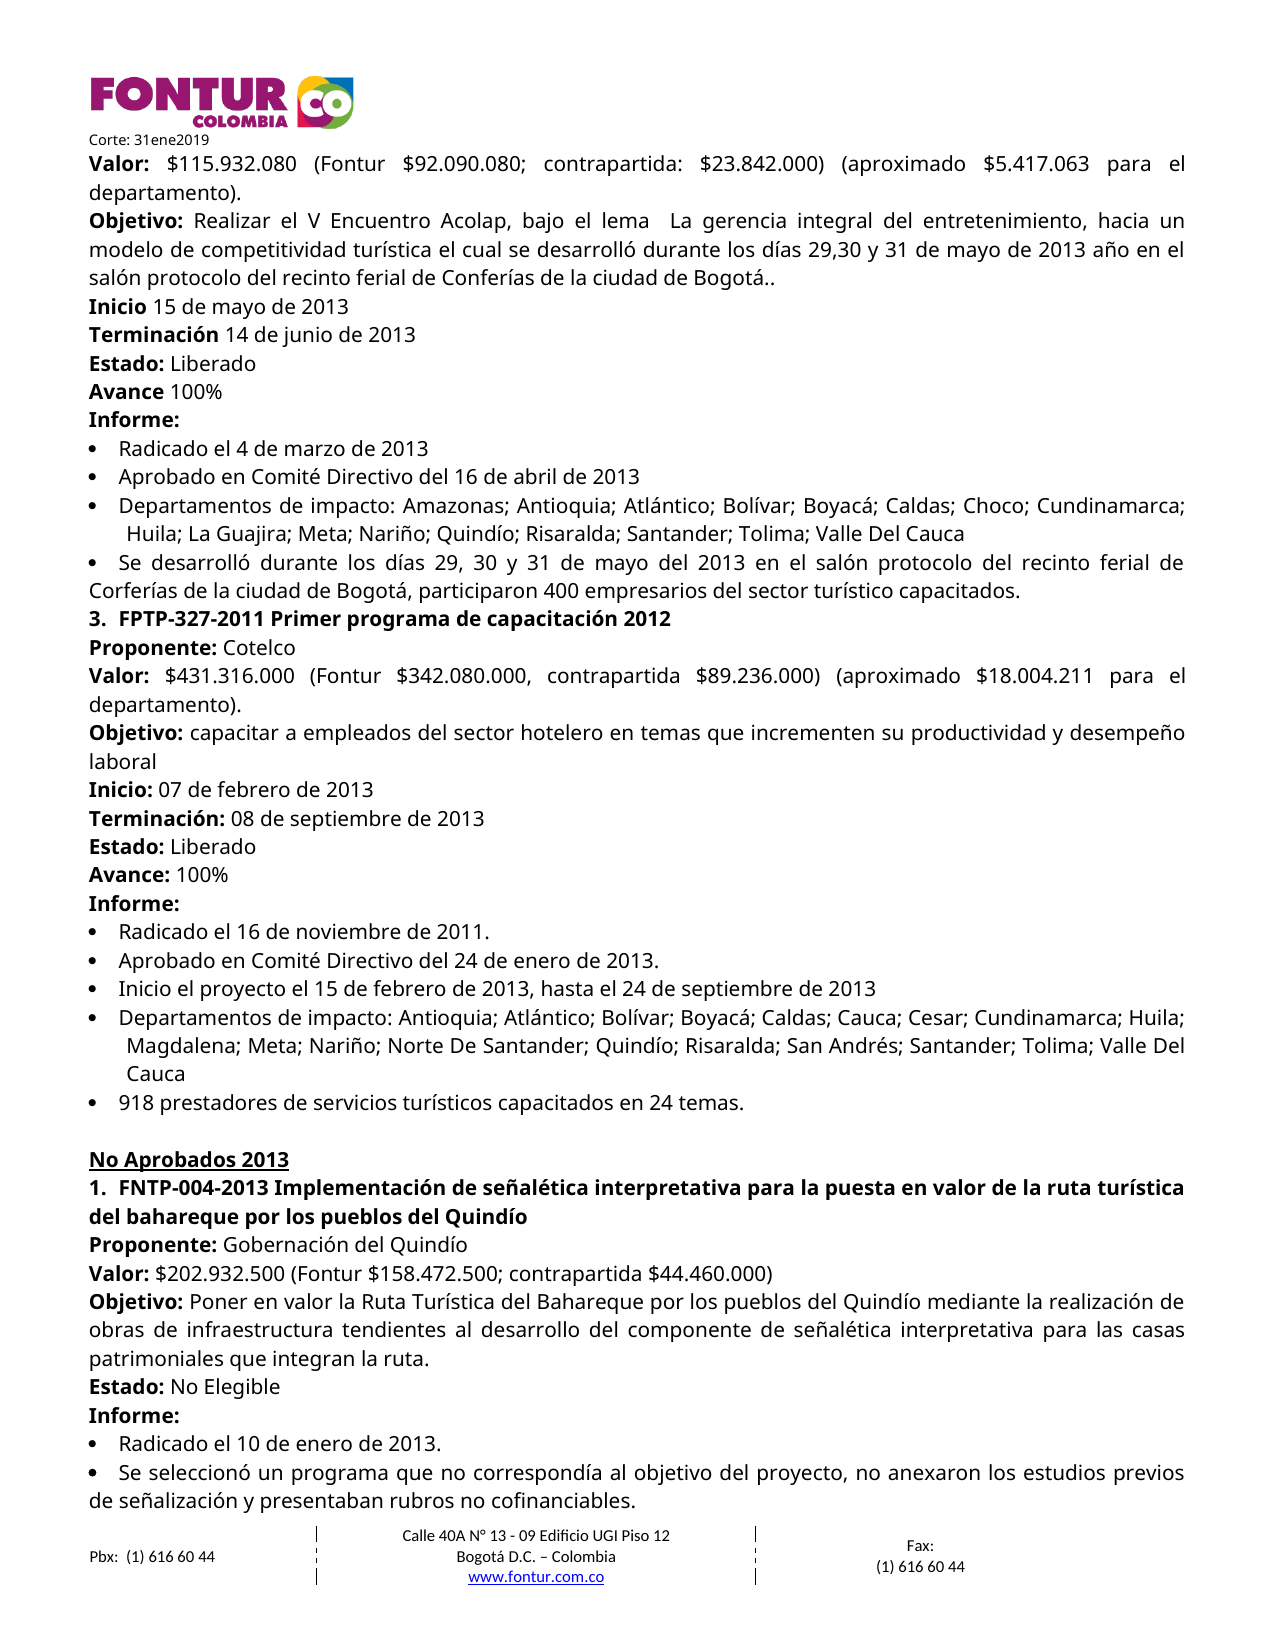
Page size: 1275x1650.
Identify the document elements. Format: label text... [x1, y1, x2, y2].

text Valor: $431.316.000 (Fontur $342.080.000, contrapartida $89.236.000) (aproximado $18.004.211 para el departamento). [89, 661, 1186, 718]
text Avance 100% [89, 377, 1186, 406]
list Departamentos de impacto: Antioquia; Atlántico; Bolívar; Boyacá; Caldas; Cauca; Cesar; Cundinamarca; Huila; Magdalena; Meta; Nariño; Norte De Santander; Quindío; Risaralda; San Andrés; Santander; Tolima; Valle Del Cauca [89, 1003, 1186, 1088]
list Valor: $115.932.080 (Fontur $92.090.080; contrapartida: $23.842.000) (aproximado $5.417.063 para el departamento). [89, 149, 1186, 206]
text Terminación: 08 de septiembre de 2013 [89, 804, 1186, 832]
text Proponente: Cotelco [89, 633, 1186, 661]
list Aprobado en Comité Directivo del 16 de abril de 2013 [89, 462, 1186, 491]
text Inicio: 07 de febrero de 2013 [89, 775, 1186, 804]
text Terminación 14 de junio de 2013 [89, 320, 1186, 349]
picture [88, 73, 355, 130]
text Estado: No Elegible [89, 1372, 1186, 1401]
list Radicado el 16 de noviembre de 2011. [89, 917, 1186, 946]
list Se seleccionó un programa que no correspondía al objetivo del proyecto, no anexaron los estudios previos de señalización y presentaban rubros no cofinanciables. [89, 1458, 1186, 1514]
list Se desarrolló durante los días 29, 30 y 31 de mayo del 2013 en el salón protocolo del recinto ferial de Corferías de la ciudad de Bogotá, participaron 400 empresarios del sector turístico capacitados. [89, 548, 1186, 604]
text Informe: [89, 889, 1186, 917]
list Inicio el proyecto el 15 de febrero de 2013, hasta el 24 de septiembre de 2013 [89, 974, 1186, 1003]
list Radicado el 10 de enero de 2013. [89, 1429, 1186, 1458]
list Aprobado en Comité Directivo del 24 de enero de 2013. [89, 946, 1186, 974]
text Inicio 15 de mayo de 2013 [89, 292, 1186, 320]
text Informe: [89, 1401, 1186, 1429]
text Proponente: Gobernación del Quindío [89, 1230, 1186, 1259]
list Departamentos de impacto: Amazonas; Antioquia; Atlántico; Bolívar; Boyacá; Caldas; Choco; Cundinamarca; Huila; La Guajira; Meta; Nariño; Quindío; Risaralda; Santander; Tolima; Valle Del Cauca [89, 491, 1186, 548]
text Estado: Liberado [89, 349, 1186, 377]
text Estado: Liberado [89, 832, 1186, 861]
list FNTP-004-2013 Implementación de señalética interpretativa para la puesta en valor de la ruta turística del bahareque por los pueblos del Quindío [89, 1173, 1186, 1230]
text No Aprobados 2013 [89, 1145, 1186, 1173]
list Objetivo: Realizar el V Encuentro Acolap, bajo el lema La gerencia integral del entretenimiento, hacia un modelo de competitividad turística el cual se desarrolló durante los días 29,30 y 31 de mayo de 2013 año en el salón protocolo del recinto ferial de Conferías de la ciudad de Bogotá.. [89, 206, 1186, 292]
text Valor: $202.932.500 (Fontur $158.472.500; contrapartida $44.460.000) [89, 1259, 1186, 1287]
text Avance: 100% [89, 861, 1186, 889]
list Radicado el 4 de marzo de 2013 [89, 434, 1186, 462]
text Objetivo: capacitar a empleados del sector hotelero en temas que incrementen su productividad y desempeño laboral [89, 718, 1186, 775]
text Informe: [89, 406, 1186, 434]
list FPTP-327-2011 Primer programa de capacitación 2012 [89, 604, 1186, 633]
list 918 prestadores de servicios turísticos capacitados en 24 temas. [89, 1088, 1186, 1116]
text Objetivo: Poner en valor la Ruta Turística del Bahareque por los pueblos del Quindío mediante la realización de obras de infraestructura tendientes al desarrollo del componente de señalética interpretativa para las casas patrimoniales que integran la ruta. [89, 1287, 1186, 1372]
